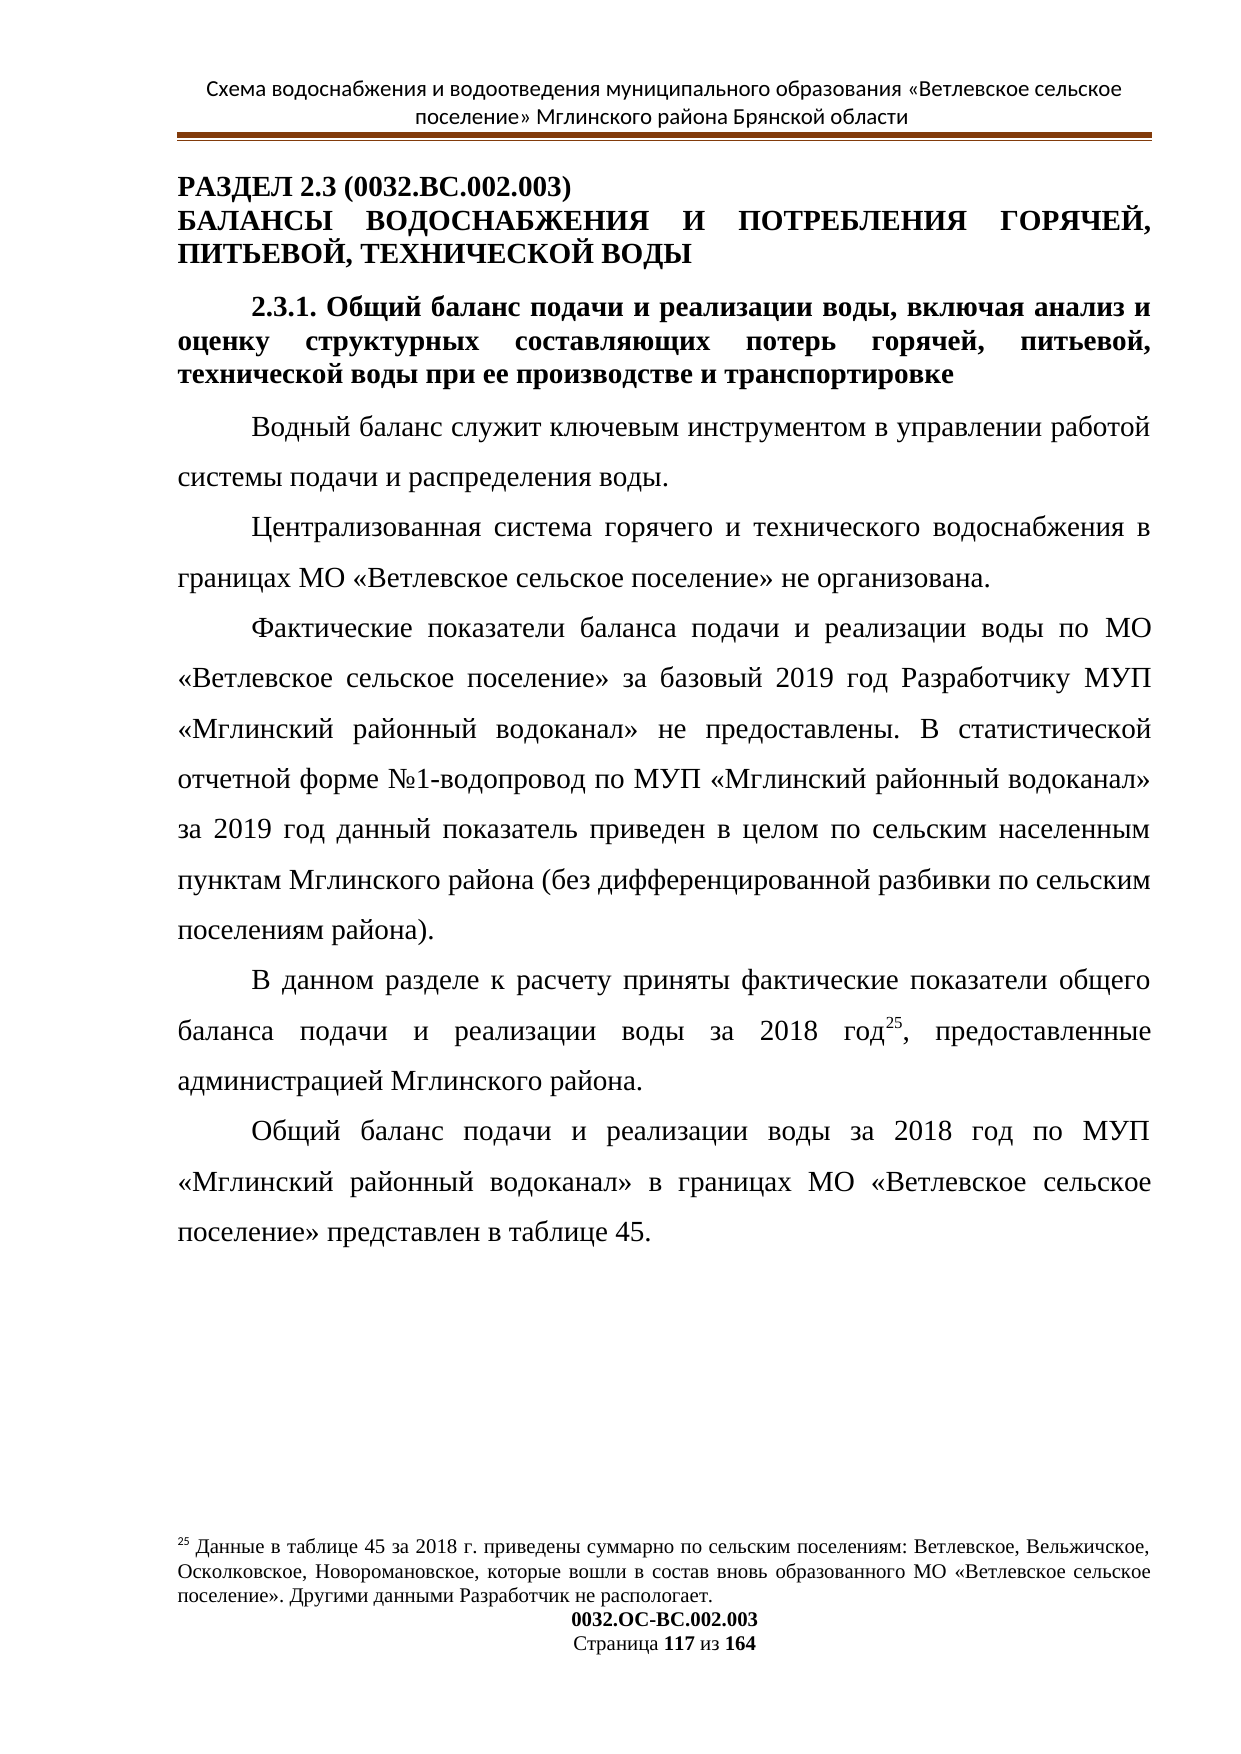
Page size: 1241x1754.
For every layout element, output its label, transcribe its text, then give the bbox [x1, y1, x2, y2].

text БАЛАНСЫ ВОДОСНАБЖЕНИЯ И ПОТРЕБЛЕНИЯ ГОРЯЧЕЙ, ПИТЬЕВОЙ, ТЕХНИЧЕСКОЙ ВОДЫ [177, 203, 1152, 270]
text 2.3.1. Общий баланс подачи и реализации воды, включая анализ и оценку структурных составляющих потерь горячей, питьевой, технической воды при ее производстве и транспортировке [177, 289, 1152, 390]
text Фактические показатели баланса подачи и реализации воды по МО «Ветлевское сельское поселение» за базовый 2019 год Разработчику МУП «Мглинский районный водоканал» не предоставлены. В статистической отчетной форме №1-водопровод по МУП «Мглинский районный водоканал» за 2019 год данный показатель приведен в целом по сельским населенным пунктам Мглинского района (без дифференцированной разбивки по сельским поселениям района). [177, 610, 1152, 946]
text В данном разделе к расчету приняты фактические показатели общего баланса подачи и реализации воды за 2018 год, предоставленные администрацией Мглинского района. [177, 962, 1152, 1097]
text Водный баланс служит ключевым инструментом в управлении работой системы подачи и распределения воды. [177, 409, 1152, 493]
text Централизованная система горячего и технического водоснабжения в границах МО «Ветлевское сельское поселение» не организована. [177, 509, 1152, 593]
text Общий баланс подачи и реализации воды за 2018 год по МУП «Мглинский районный водоканал» в границах МО «Ветлевское сельское поселение» представлен в таблице 45. [177, 1113, 1152, 1247]
text РАЗДЕЛ 2.3 (0032.ВС.002.003) [177, 169, 1152, 203]
